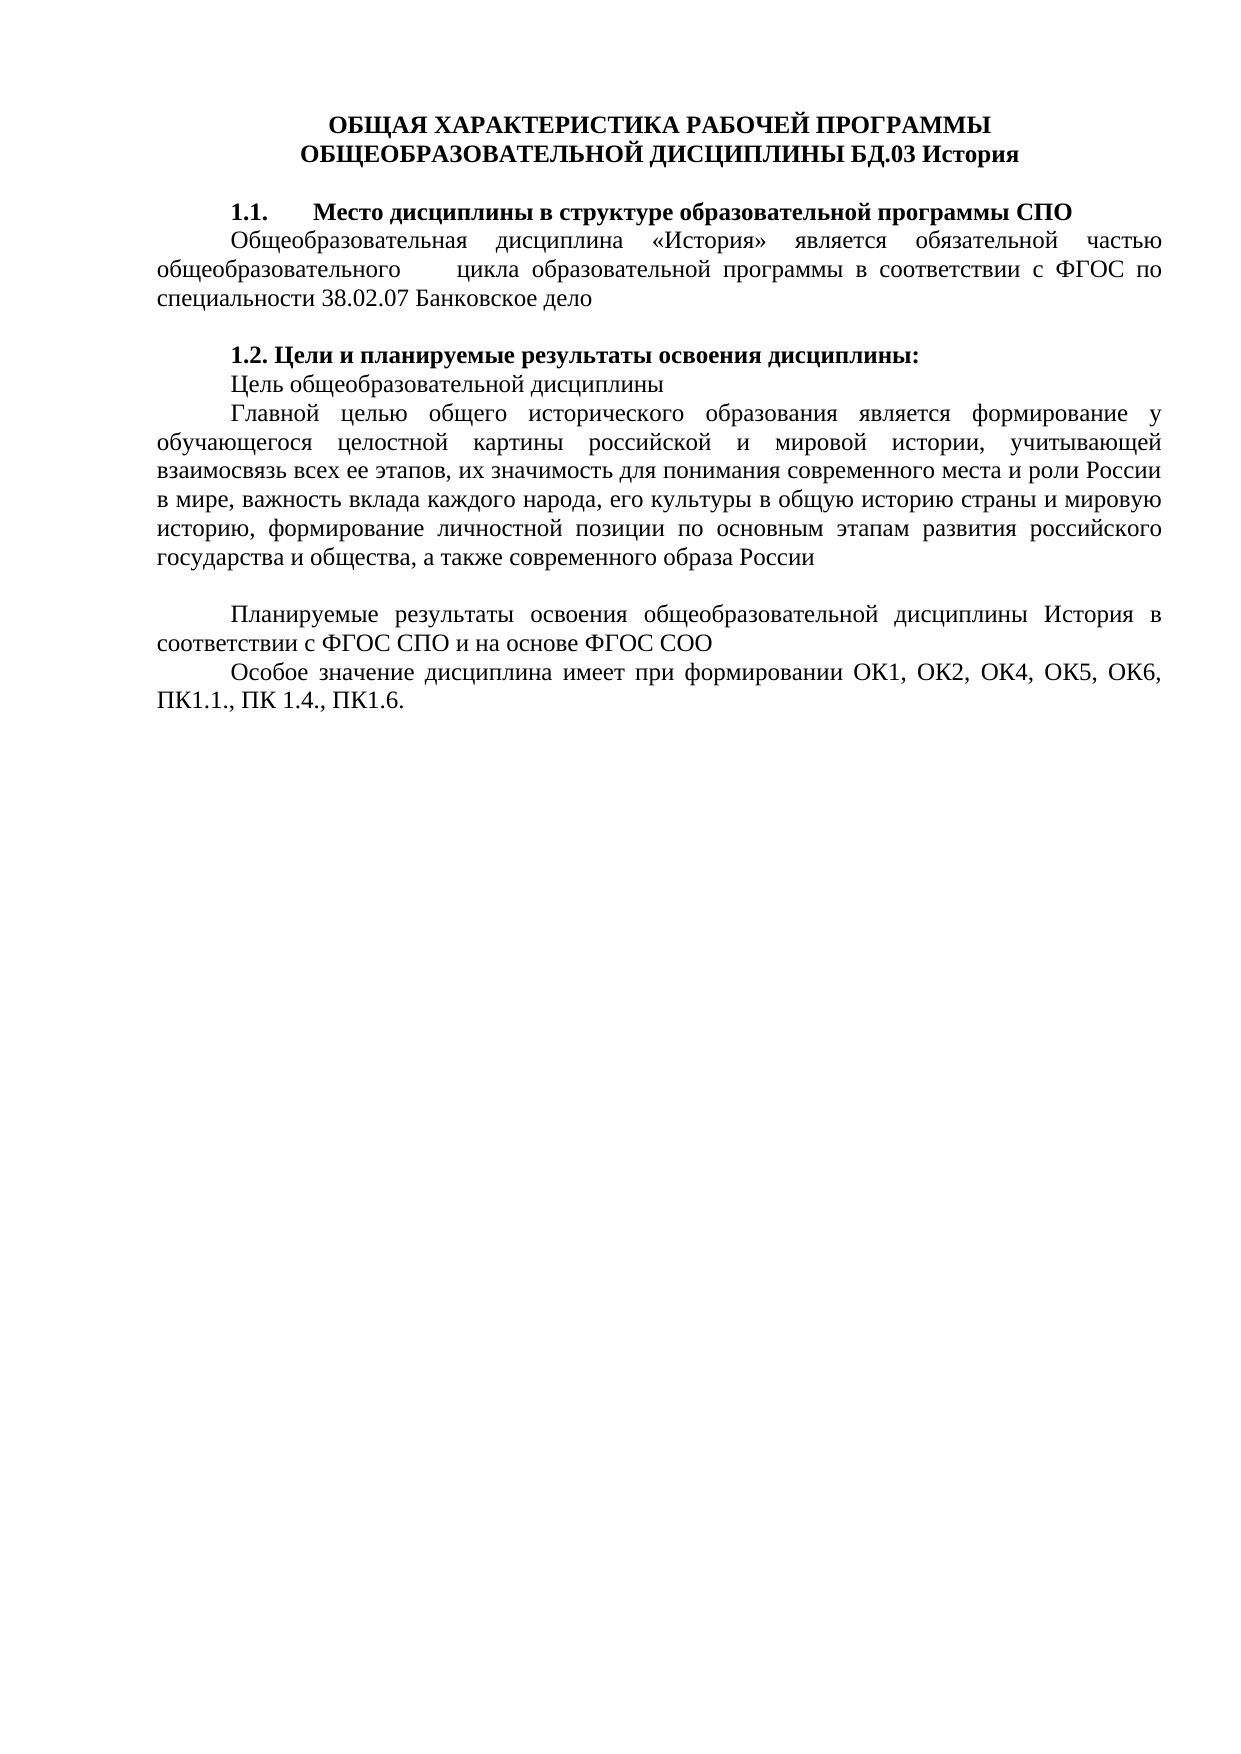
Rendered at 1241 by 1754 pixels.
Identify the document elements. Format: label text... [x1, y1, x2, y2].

text Главной целью общего исторического образования является формирование у обучающегося целостной картины российской и мировой истории, учитывающей взаимосвязь всех ее этапов, их значимость для понимания современного места и роли России в мире, важность вклада каждого народа, его культуры в общую историю страны и мировую историю, формирование личностной позиции по основным этапам развития российского государства и общества, а также современного образа России [157, 398, 1163, 570]
text ОБЩАЯ ХАРАКТЕРИСТИКА РАБОЧЕЙ ПРОГРАММЫ ОБЩЕОБРАЗОВАТЕЛЬНОЙ ДИСЦИПЛИНЫ БД.03 История [157, 110, 1163, 168]
text Общеобразовательная дисциплина «История» является обязательной частью общеобразовательного цикла образовательной программы в соответствии с ФГОС по специальности 38.02.07 Банковское дело [157, 225, 1163, 312]
text Цель общеобразовательной дисциплины [157, 369, 1163, 398]
text Особое значение дисциплина имеет при формировании ОК1, ОК2, ОК4, ОК5, ОК6, ПК1.1., ПК 1.4., ПК1.6. [157, 657, 1163, 714]
text 1.2. Цели и планируемые результаты освоения дисциплины: [157, 340, 1163, 369]
text Планируемые результаты освоения общеобразовательной дисциплины История в соответствии с ФГОС СПО и на основе ФГОС СОО [157, 599, 1163, 657]
list Место дисциплины в структуре образовательной программы СПО [230, 197, 1163, 225]
